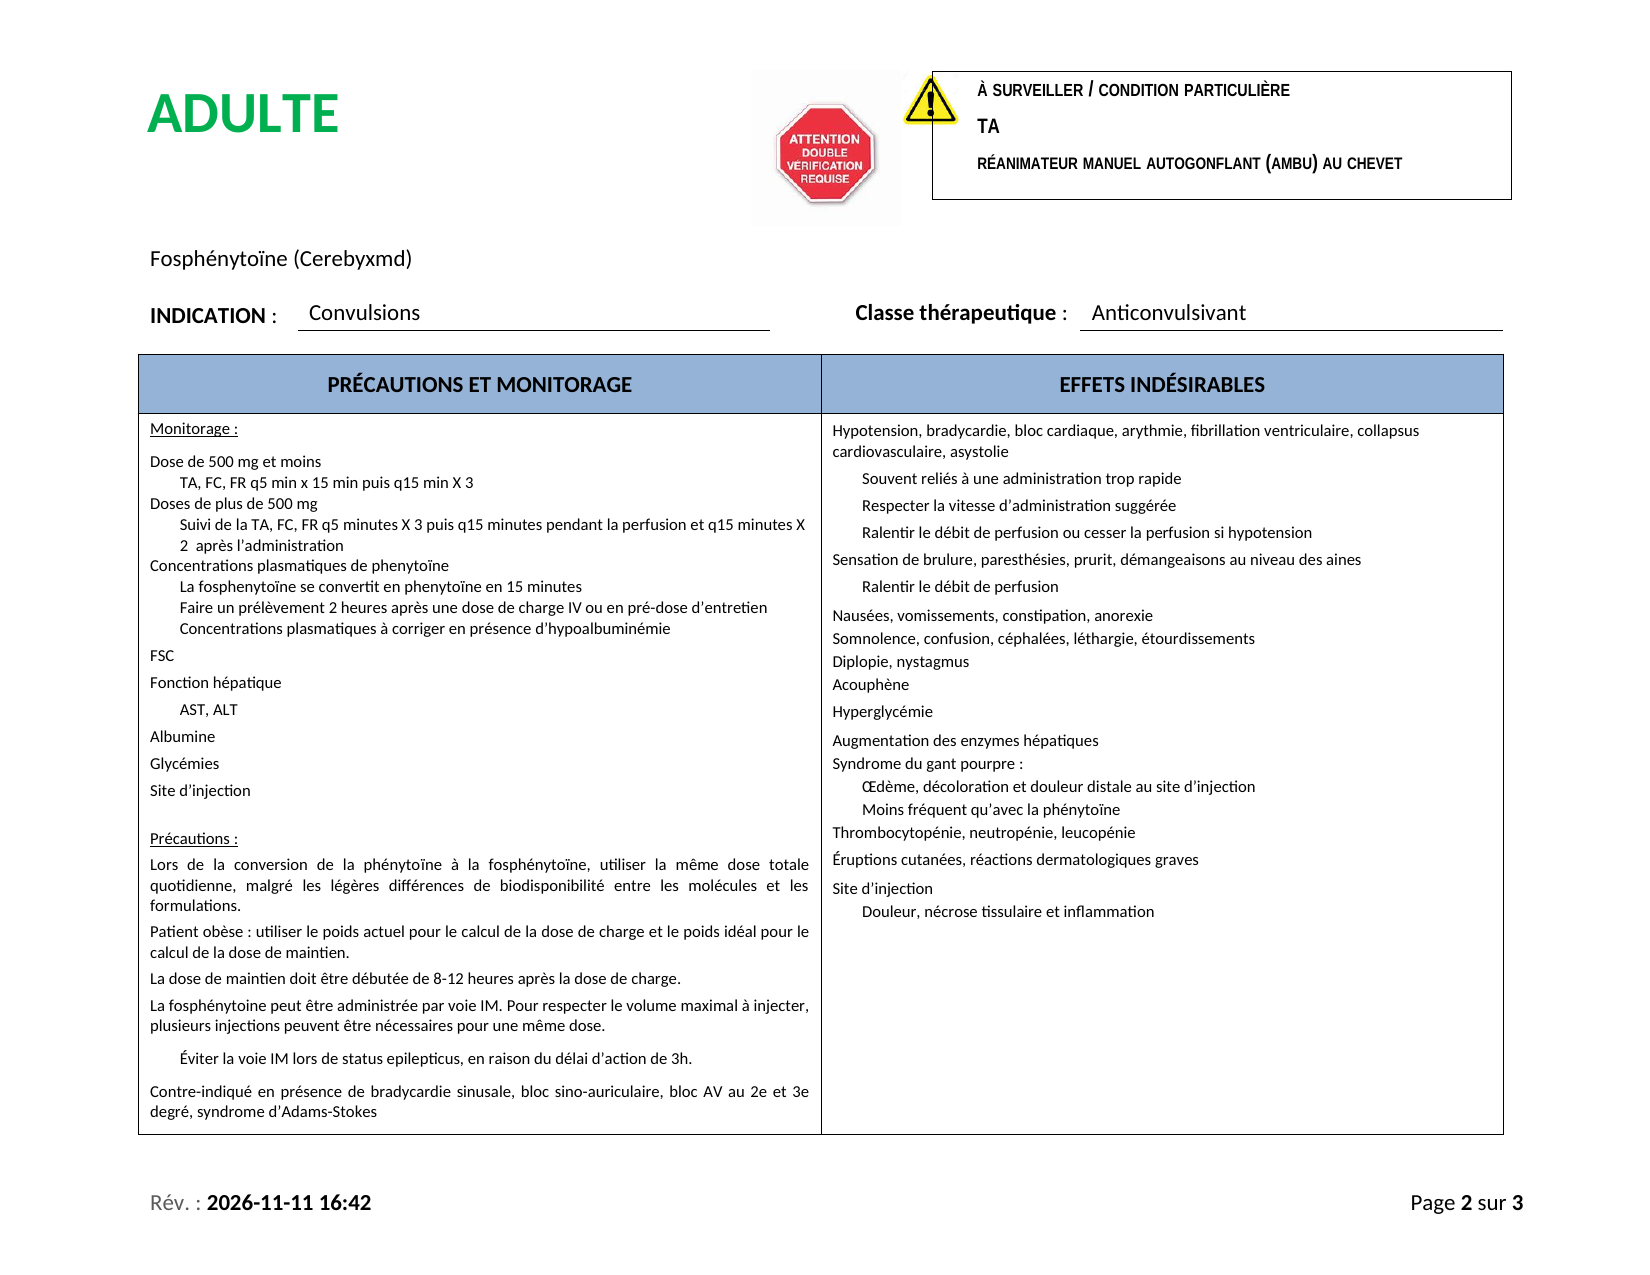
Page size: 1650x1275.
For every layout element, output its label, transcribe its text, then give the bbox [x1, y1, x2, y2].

table_cell Monitorage : Dose de 500 mg et moins TA, FC, FR q5 min x 15 min puis q15 min X 3 Doses de plus de 500 mg Suivi de la TA, FC, FR q5 minutes X 3 puis q15 minutes pendant la perfusion et q15 minutes X 2 après l’administration Concentrations plasmatiques de phenytoïne La fosphenytoïne se convertit en phenytoïne en 15 minutes Faire un prélèvement 2 heures après une dose de charge IV ou en pré-dose d’entretien Concentrations plasmatiques à corriger en présence d’hypoalbuminémie FSC Fonction hépatique AST, ALT Albumine Glycémies Site d’injection Précautions : Lors de la conversion de la phénytoïne à la fosphénytoïne, utiliser la même dose totale quotidienne, malgré les légères différences de biodisponibilité entre les molécules et les formulations. Patient obèse : utiliser le poids actuel pour le calcul de la dose de charge et le poids idéal pour le calcul de la dose de maintien. La dose de maintien doit être débutée de 8-12 heures après la dose de charge. La fosphénytoine peut être administrée par voie IM. Pour respecter le volume maximal à injecter, plusieurs injections peuvent être nécessaires pour une même dose. Éviter la voie IM lors de status epilepticus, en raison du délai d’action de 3h. Contre-indiqué en présence de bradycardie sinusale, bloc sino-auriculaire, bloc AV au 2e et 3e degré, syndrome d’Adams-Stokes [139, 414, 821, 1134]
table_header PRÉCAUTIONS ET MONITORAGE [139, 355, 821, 413]
picture [750, 70, 932, 226]
table_header EFFETS INDÉSIRABLES [822, 355, 1503, 413]
table_cell Hypotension, bradycardie, bloc cardiaque, arythmie, fibrillation ventriculaire, collapsus cardiovasculaire, asystolie Souvent reliés à une administration trop rapide Respecter la vitesse d’administration suggérée Ralentir le débit de perfusion ou cesser la perfusion si hypotension Sensation de brulure, paresthésies, prurit, démangeaisons au niveau des aines Ralentir le débit de perfusion Nausées, vomissements, constipation, anorexie Somnolence, confusion, céphalées, léthargie, étourdissements Diplopie, nystagmus Acouphène Hyperglycémie Augmentation des enzymes hépatiques Syndrome du gant pourpre : Œdème, décoloration et douleur distale au site d’injection Moins fréquent qu’avec la phénytoïne Thrombocytopénie, neutropénie, leucopénie Éruptions cutanées, réactions dermatologiques graves Site d’injection Douleur, nécrose tissulaire et inflammation [822, 414, 1503, 1134]
picture [933, 72, 960, 129]
